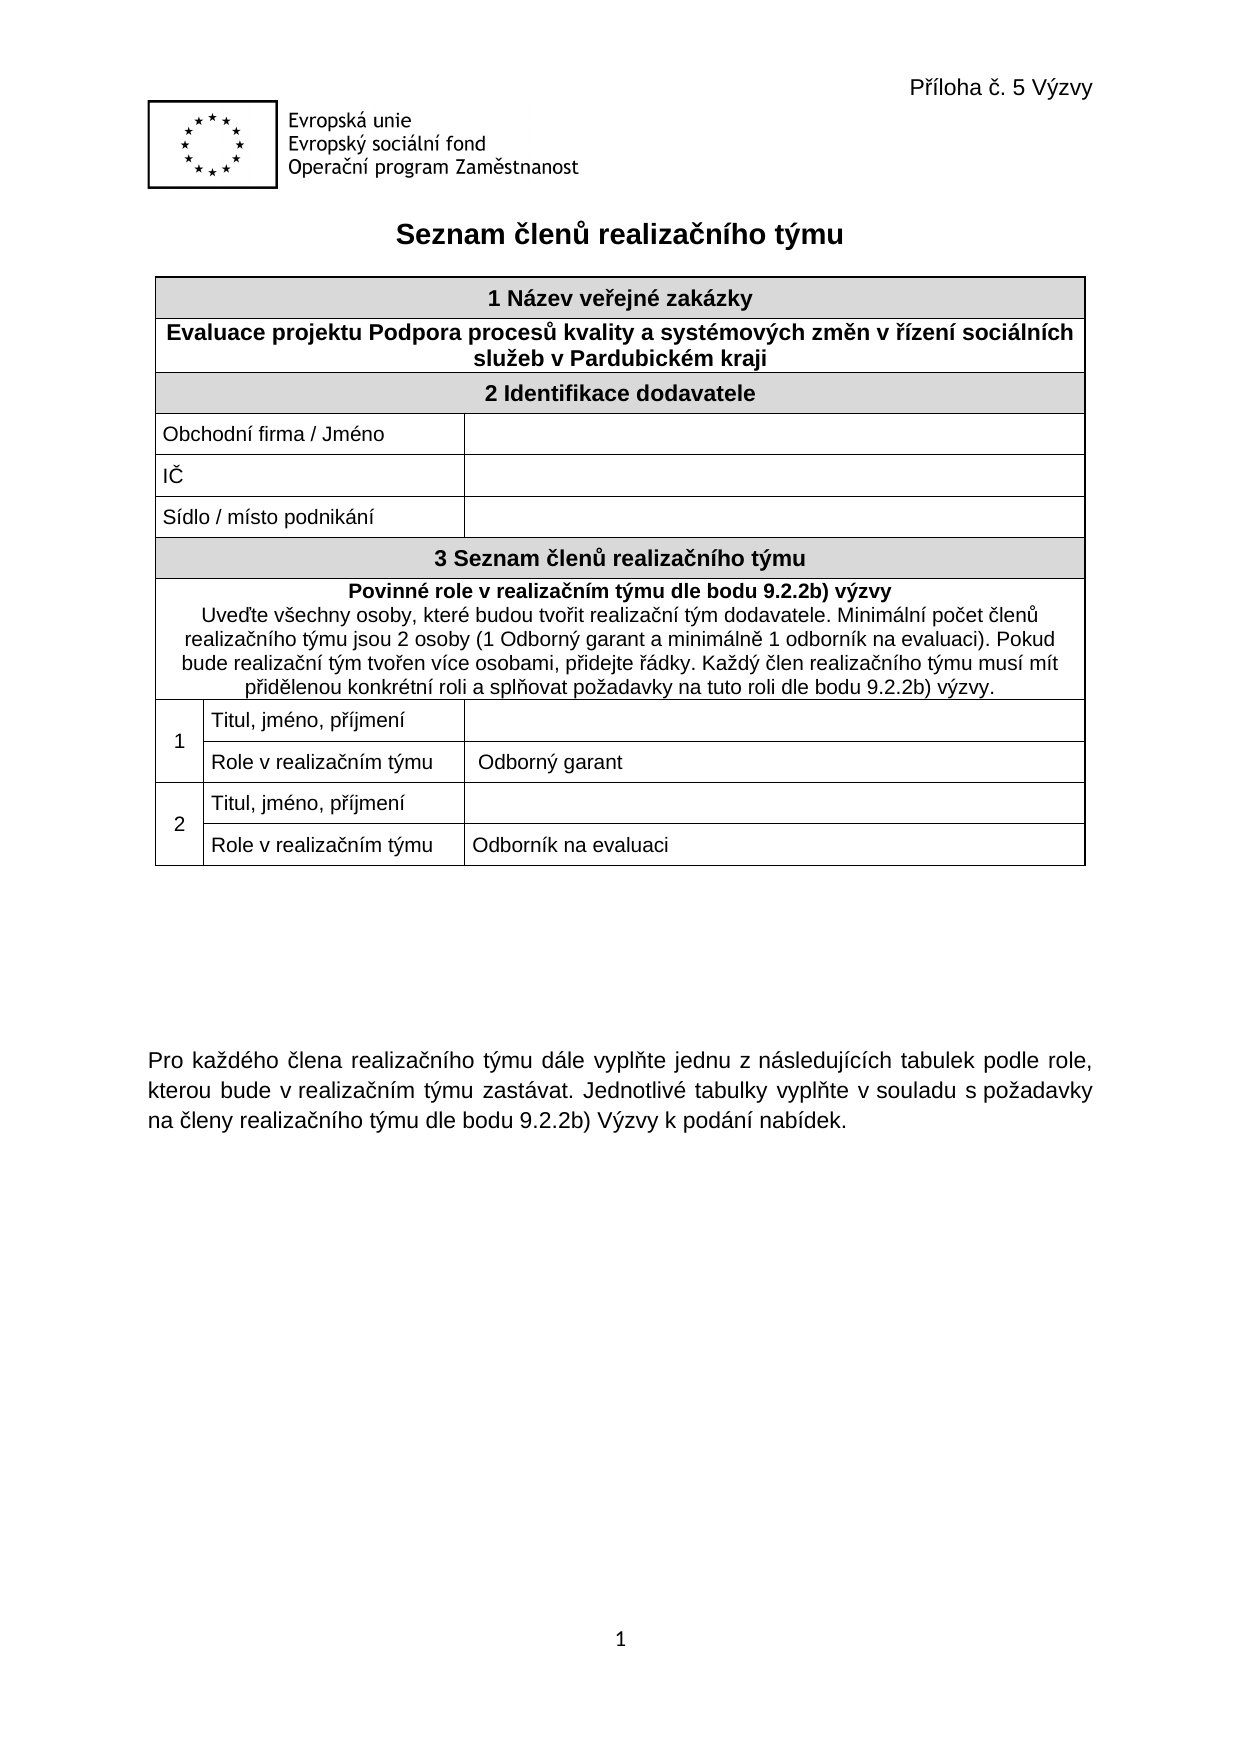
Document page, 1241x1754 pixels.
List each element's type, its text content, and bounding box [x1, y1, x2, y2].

table_cell Odborník na evaluaci [465, 824, 1084, 864]
table_cell Obchodní firma / Jméno [156, 414, 464, 454]
table_cell Evaluace projektu Podpora procesů kvality a systémových změn v řízení sociálních služeb v Pardubickém kraji [156, 319, 1084, 372]
text Pro každého člena realizačního týmu dále vyplňte jednu z následujících tabulek podle role, kterou bude v realizačním týmu zastávat. Jednotlivé tabulky vyplňte v souladu s požadavky na členy realizačního týmu dle bodu 9.2.2b) Výzvy k podání nabídek. [148, 1047, 1093, 1134]
table_cell 3 Seznam členů realizačního týmu [156, 538, 1084, 578]
table_cell 2 [156, 783, 203, 864]
table_cell [465, 497, 1084, 537]
table_cell Povinné role v realizačním týmu dle bodu 9.2.2b) výzvy Uveďte všechny osoby, které budou tvořit realizační tým dodavatele. Minimální počet členů realizačního týmu jsou 2 osoby (1 Odborný garant a minimálně 1 odborník na evaluaci). Pokud bude realizační tým tvořen více osobami, přidejte řádky. Každý člen realizačního týmu musí mít přidělenou konkrétní roli a splňovat požadavky na tuto roli dle bodu 9.2.2b) výzvy. [156, 579, 1084, 699]
table_cell Titul, jméno, příjmení [204, 700, 464, 741]
table_cell IČ [156, 455, 464, 496]
table_cell [465, 414, 1084, 454]
table_cell 2 Identifikace dodavatele [156, 373, 1084, 413]
picture [147, 100, 579, 189]
table_header 1 Název veřejné zakázky [156, 278, 1084, 318]
text Seznam členů realizačního týmu [148, 217, 1093, 251]
table_cell Role v realizačním týmu [204, 742, 464, 782]
table_cell [465, 700, 1084, 741]
table_cell Role v realizačním týmu [204, 824, 464, 864]
table_cell Sídlo / místo podnikání [156, 497, 464, 537]
table_cell [465, 783, 1084, 823]
table_cell Odborný garant [465, 742, 1084, 782]
table_cell [465, 455, 1084, 496]
table_cell 1 [156, 700, 203, 782]
table_cell Titul, jméno, příjmení [204, 783, 464, 823]
